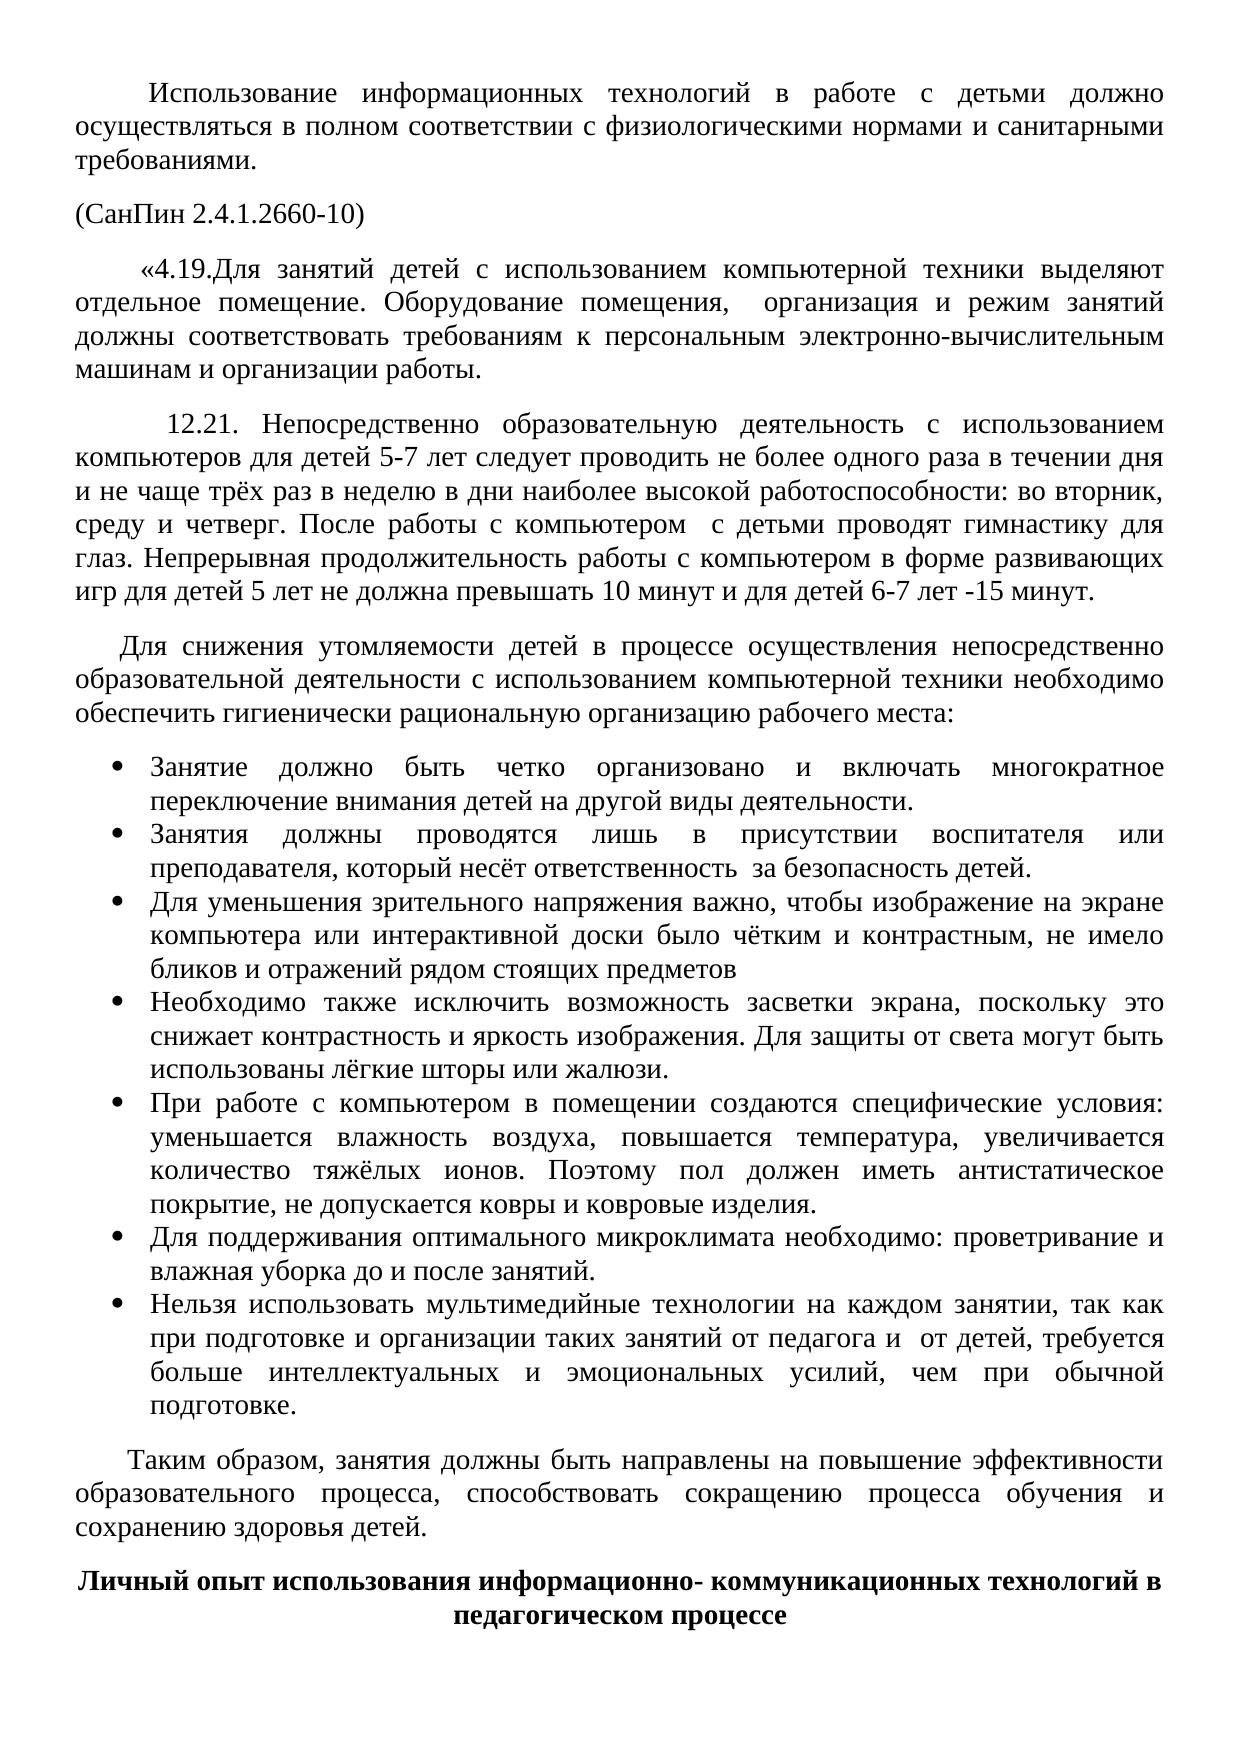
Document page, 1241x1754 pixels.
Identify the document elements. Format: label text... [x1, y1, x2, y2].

list Занятие должно быть четко организовано и включать многократное переключение внимания детей на другой виды деятельности. [112, 749, 1165, 817]
text Для снижения утомляемости детей в процессе осуществления непосредственно образовательной деятельности с использованием компьютерной техники необходимо обеспечить гигиенически рациональную организацию рабочего места: [75, 628, 1165, 728]
text 12.21. Непосредственно образовательную деятельность с использованием компьютеров для детей 5-7 лет следует проводить не более одного раза в течении дня и не чаще трёх раз в неделю в дни наиболее высокой работоспособности: во вторник, среду и четверг. После работы с компьютером с детьми проводят гимнастику для глаз. Непрерывная продолжительность работы с компьютером в форме развивающих игр для детей 5 лет не должна превышать 10 минут и для детей 6-7 лет -15 минут. [75, 406, 1165, 607]
list Занятия должны проводятся лишь в присутствии воспитателя или преподавателя, который несёт ответственность за безопасность детей. [112, 817, 1165, 884]
text (СанПин 2.4.1.2660-10) [75, 196, 1165, 230]
list Необходимо также исключить возможность засветки экрана, поскольку это снижает контрастность и яркость изображения. Для защиты от света могут быть использованы лёгкие шторы или жалюзи. [112, 984, 1165, 1085]
text «4.19.Для занятий детей с использованием компьютерной техники выделяют отдельное помещение. Оборудование помещения, организация и режим занятий должны соответствовать требованиям к персональным электронно-вычислительным машинам и организации работы. [75, 251, 1165, 385]
list Для поддерживания оптимального микроклимата необходимо: проветривание и влажная уборка до и после занятий. [112, 1219, 1165, 1287]
text Использование информационных технологий в работе с детьми должно осуществляться в полном соответствии с физиологическими нормами и санитарными требованиями. [75, 75, 1165, 176]
list При работе с компьютером в помещении создаются специфические условия: уменьшается влажность воздуха, повышается температура, увеличивается количество тяжёлых ионов. Поэтому пол должен иметь антистатическое покрытие, не допускается ковры и ковровые изделия. [112, 1085, 1165, 1219]
list Для уменьшения зрительного напряжения важно, чтобы изображение на экране компьютера или интерактивной доски было чётким и контрастным, не имело бликов и отражений рядом стоящих предметов [112, 884, 1165, 984]
text Таким образом, занятия должны быть направлены на повышение эффективности образовательного процесса, способствовать сокращению процесса обучения и сохранению здоровья детей. [75, 1442, 1165, 1542]
list Нельзя использовать мультимедийные технологии на каждом занятии, так как при подготовке и организации таких занятий от педагога и от детей, требуется больше интеллектуальных и эмоциональных усилий, чем при обычной подготовке. [112, 1287, 1165, 1421]
text Личный опыт использования информационно- коммуникационных технологий в педагогическом процессе [75, 1563, 1165, 1630]
